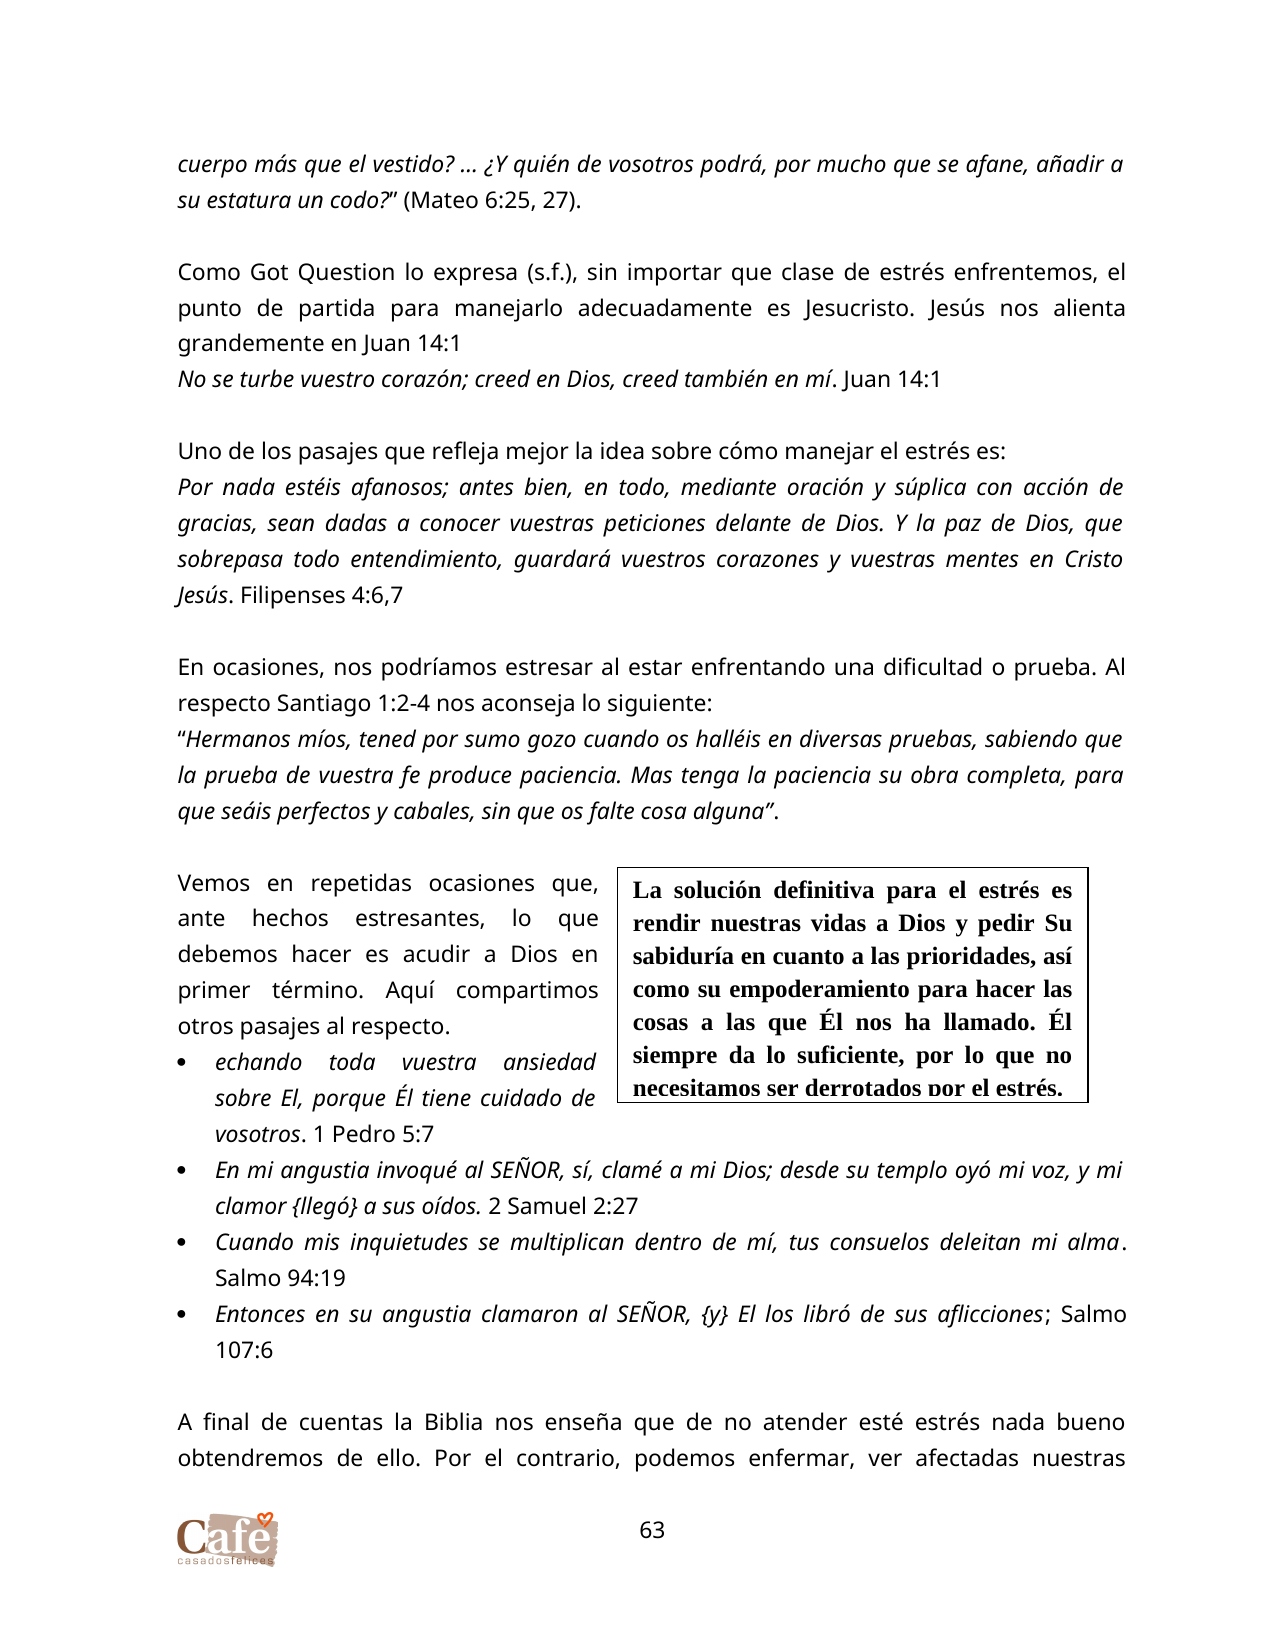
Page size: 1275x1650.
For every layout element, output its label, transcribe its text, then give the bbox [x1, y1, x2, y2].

text Por nada estéis afanosos; antes bien, en todo, mediante oración y súplica con acción de gracias, sean dadas a conocer vuestras peticiones delante de Dios. Y la paz de Dios, que sobrepasa todo entendimiento, guardará vuestros corazones y vuestras mentes en Cristo Jesús. Filipenses 4:6,7 [177, 471, 1127, 610]
list Cuando mis inquietudes se multiplican dentro de mí, tus consuelos deleitan mi alma. Salmo 94:19 [177, 1226, 1127, 1293]
text En ocasiones, nos podríamos estresar al estar enfrentando una dificultad o prueba. Al respecto Santiago 1:2-4 nos aconseja lo siguiente: [177, 651, 1127, 718]
text Vemos en repetidas ocasiones que, ante hechos estresantes, lo que debemos hacer es acudir a Dios en primer término. Aquí compartimos otros pasajes al respecto. [177, 866, 1127, 1041]
list echando toda vuestra ansiedad sobre El, porque Él tiene cuidado de vosotros. 1 Pedro 5:7 [177, 1046, 1127, 1149]
text Uno de los pasajes que refleja mejor la idea sobre cómo manejar el estrés es: [177, 435, 1127, 466]
list Entonces en su angustia clamaron al SEÑOR, {y} El los libró de sus aflicciones; Salmo 107:6 [177, 1298, 1127, 1365]
text No se turbe vuestro corazón; creed en Dios, creed también en mí. Juan 14:1 [177, 363, 1127, 394]
text “Hermanos míos, tened por sumo gozo cuando os halléis en diversas pruebas, sabiendo que la prueba de vuestra fe produce paciencia. Mas tenga la paciencia su obra completa, para que seáis perfectos y cabales, sin que os falte cosa alguna”. [177, 723, 1127, 826]
text Como Got Question lo expresa (s.f.), sin importar que clase de estrés enfrentemos, el punto de partida para manejarlo adecuadamente es Jesucristo. Jesús nos alienta grandemente en Juan 14:1 [177, 256, 1127, 359]
list En mi angustia invoqué al SEÑOR, sí, clamé a mi Dios; desde su templo oyó mi voz, y mi clamor {llegó} a sus oídos. 2 Samuel 2:27 [177, 1154, 1127, 1221]
picture [177, 1512, 278, 1567]
